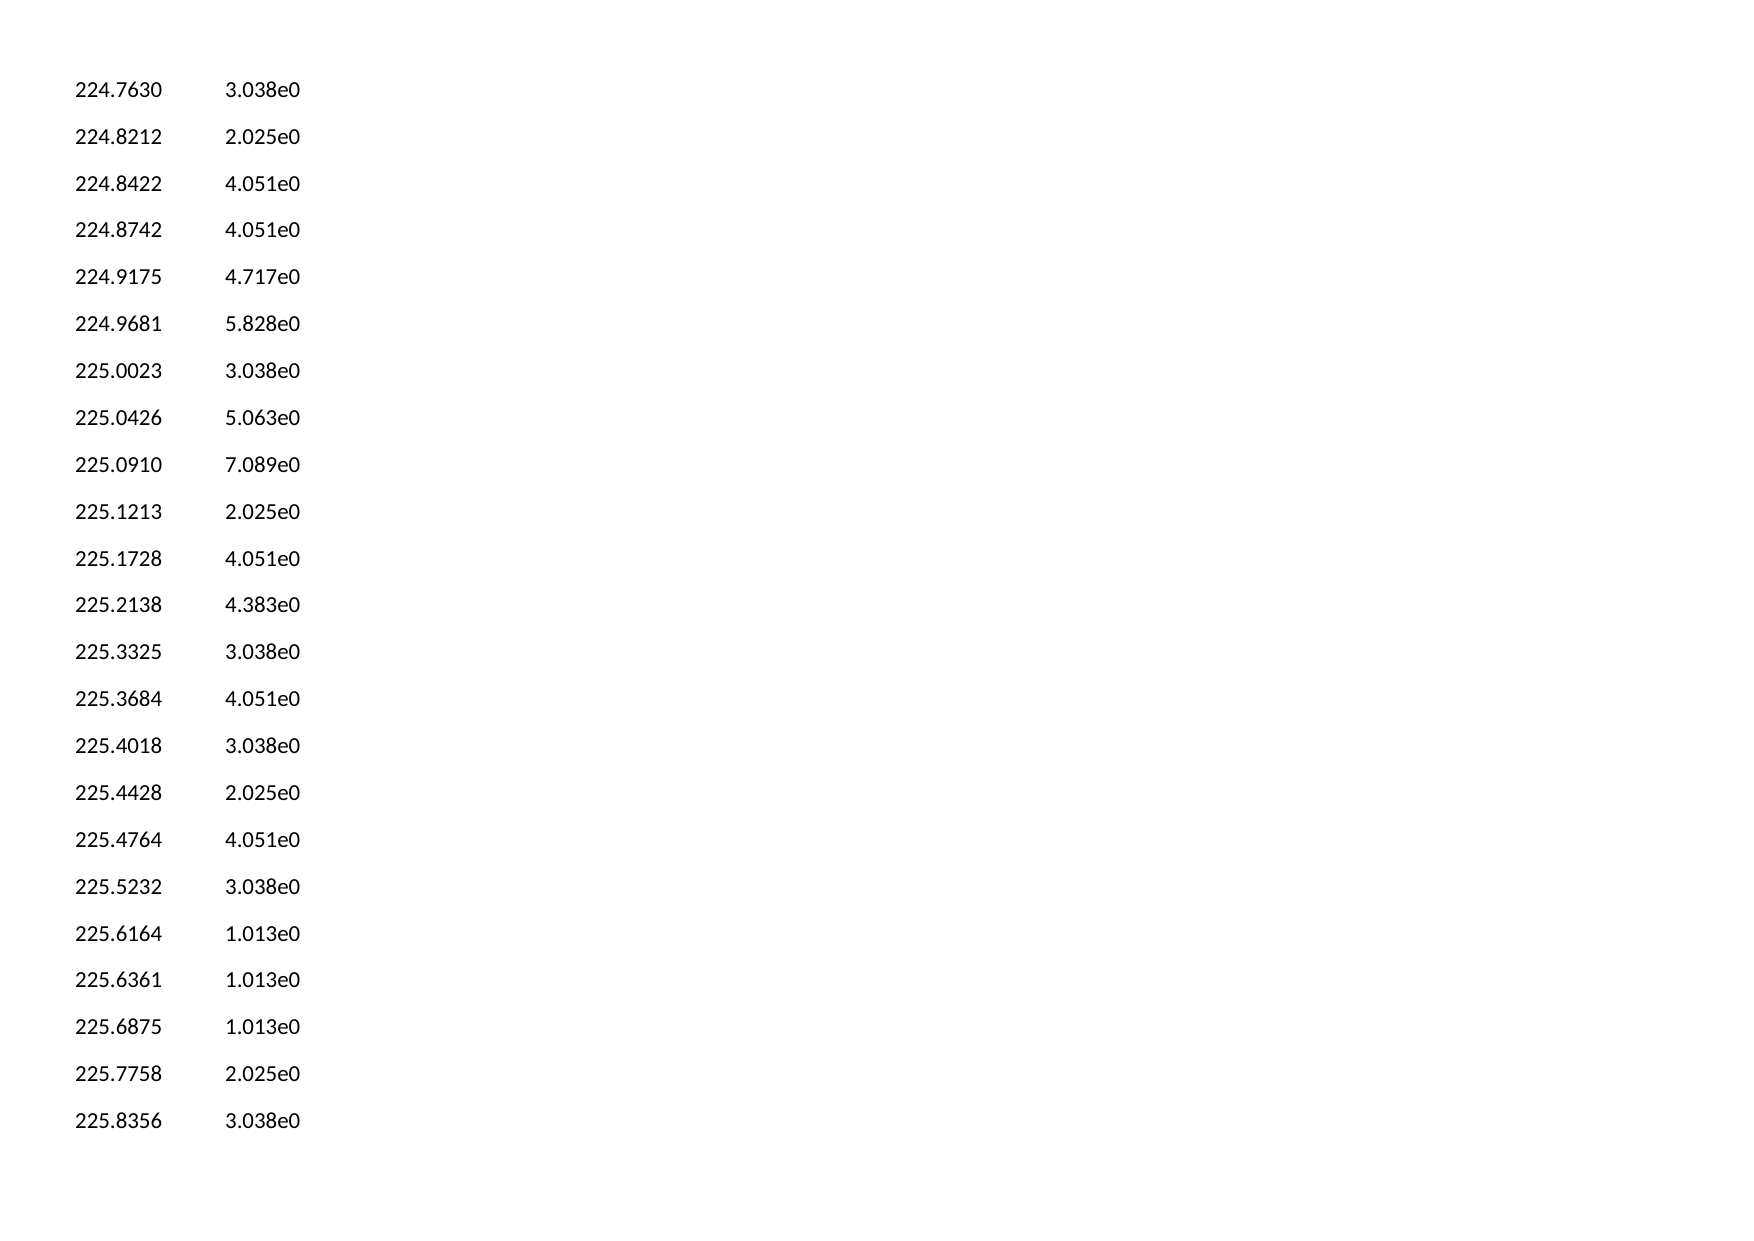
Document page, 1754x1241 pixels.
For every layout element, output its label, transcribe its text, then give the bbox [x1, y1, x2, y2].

text 225.1728 4.051e0 [75, 544, 1679, 572]
text 225.0023 3.038e0 [75, 356, 1679, 384]
text 225.0910 7.089e0 [75, 450, 1679, 478]
text 225.4764 4.051e0 [75, 825, 1679, 853]
text 225.8356 3.038e0 [75, 1106, 1679, 1134]
text 225.2138 4.383e0 [75, 591, 1679, 619]
text 225.4018 3.038e0 [75, 731, 1679, 759]
text 225.6875 1.013e0 [75, 1012, 1679, 1041]
text 225.1213 2.025e0 [75, 497, 1679, 525]
text 225.7758 2.025e0 [75, 1059, 1679, 1087]
text 225.3325 3.038e0 [75, 637, 1679, 666]
text 224.9175 4.717e0 [75, 262, 1679, 291]
text 224.9681 5.828e0 [75, 309, 1679, 337]
text 225.6361 1.013e0 [75, 966, 1679, 994]
text 225.0426 5.063e0 [75, 403, 1679, 431]
text 225.6164 1.013e0 [75, 919, 1679, 947]
text 224.8212 2.025e0 [75, 122, 1679, 150]
text 225.3684 4.051e0 [75, 684, 1679, 712]
text 224.8742 4.051e0 [75, 216, 1679, 244]
text 224.8422 4.051e0 [75, 169, 1679, 197]
text 225.5232 3.038e0 [75, 872, 1679, 900]
text 225.4428 2.025e0 [75, 778, 1679, 806]
text 224.7630 3.038e0 [75, 75, 1679, 103]
